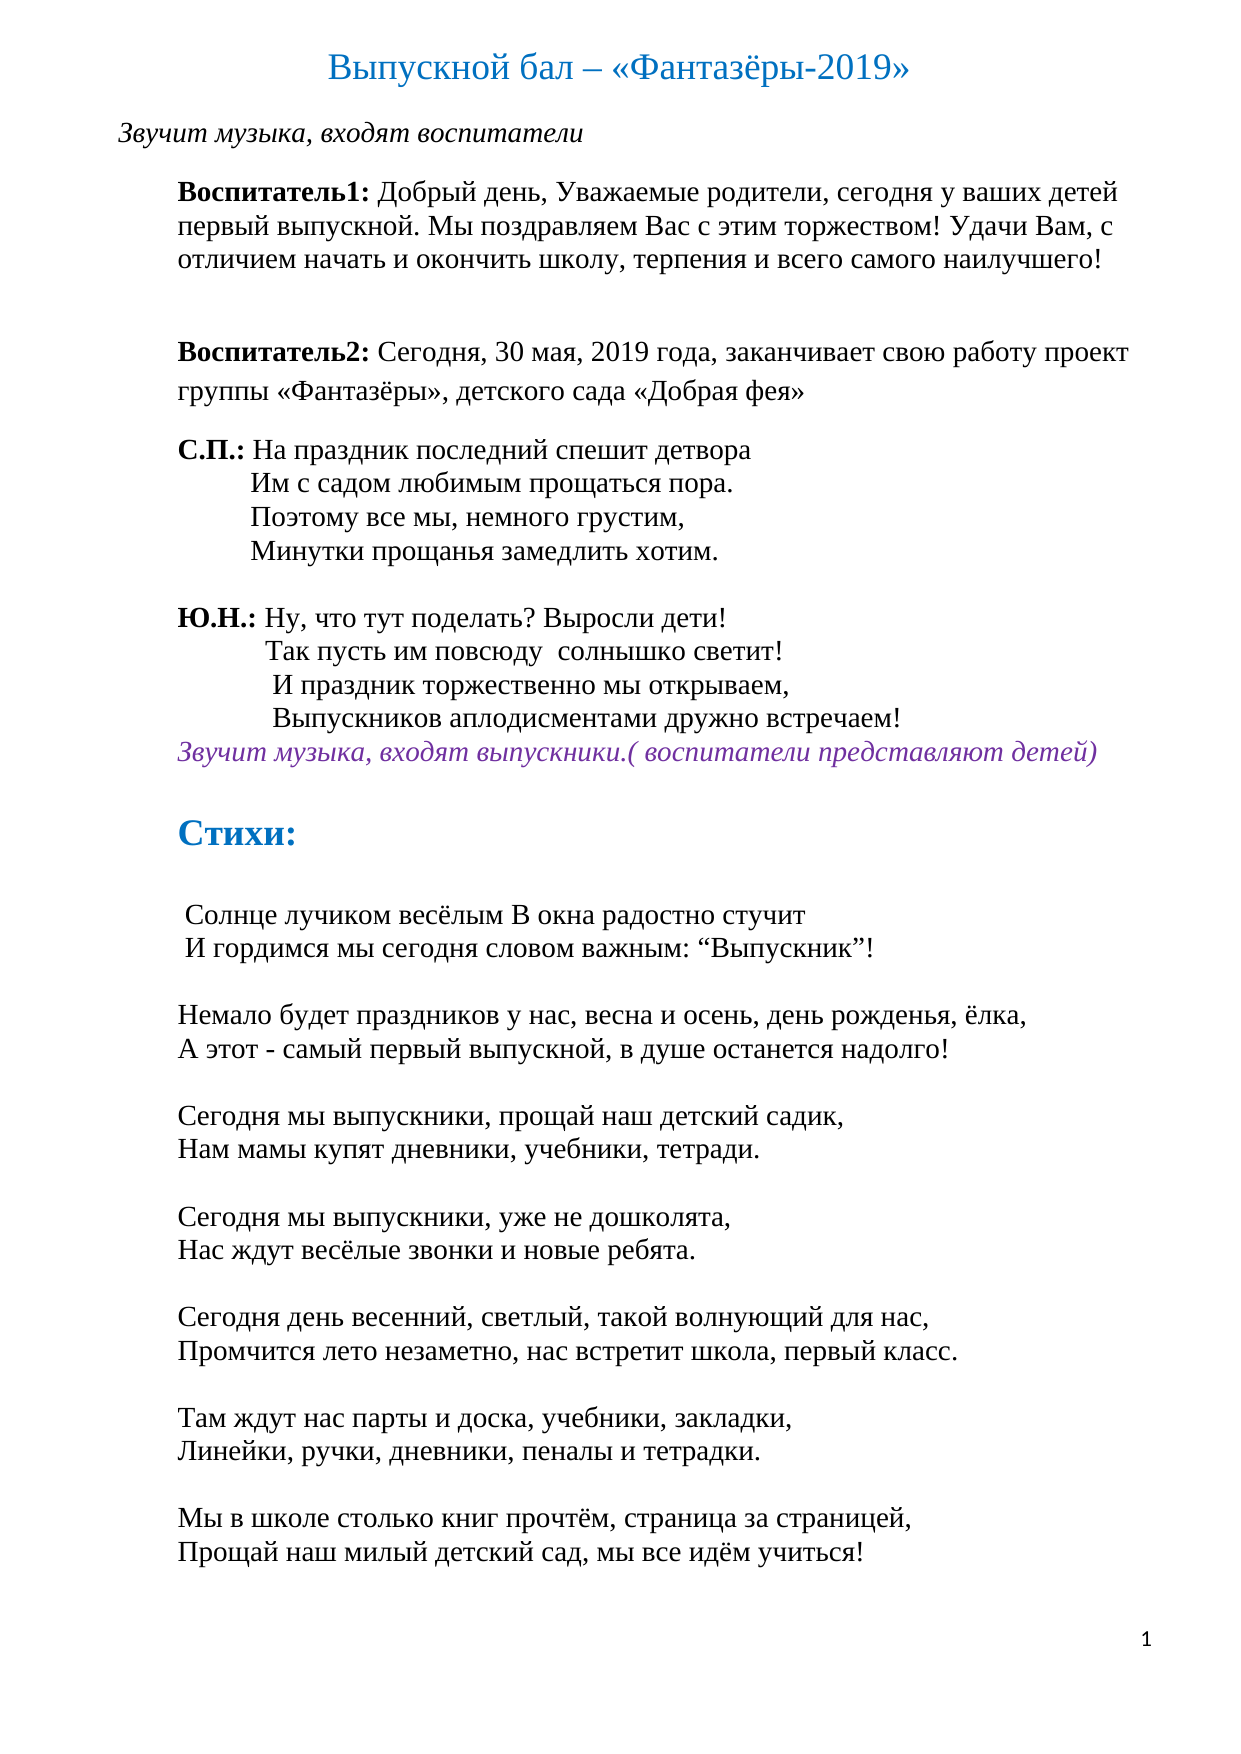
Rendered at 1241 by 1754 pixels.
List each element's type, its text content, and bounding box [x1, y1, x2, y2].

text Им с садом любимым прощаться пора. [177, 466, 1152, 499]
text Ю.Н.: Ну, что тут поделать? Выросли дети! [177, 600, 1152, 633]
text И гордимся мы сегодня cловом важным: “Выпускник”! [177, 930, 1152, 964]
text Сегодня мы выпускники, прощай наш детский садик, [177, 1098, 1152, 1132]
text Звучит музыка, входят воспитатели [118, 115, 1152, 148]
text Солнце лучиком весёлым В окна радостно стучит [177, 897, 1152, 930]
text Поэтому все мы, немного грустим, [177, 499, 1152, 533]
text Нас ждут весёлые звонки и новые ребята. [177, 1232, 1152, 1266]
text Воспитатель2: Сегодня, 30 мая, 2019 года, заканчивает свою работу проект группы «Фантазёры», детского сада «Добрая фея» [177, 334, 1152, 406]
text Там ждут нас парты и доска, учебники, закладки, [177, 1400, 1152, 1433]
text Звучит музыка, входят выпускники.( воспитатели представляют детей) [177, 734, 1152, 767]
text Сегодня мы выпускники, уже не дошколята, [177, 1199, 1152, 1232]
text А этот - самый первый выпускной, в душе останется надолго! [177, 1031, 1152, 1064]
text Сегодня день весенний, светлый, такой волнующий для нас, [177, 1299, 1152, 1333]
text С.П.: На праздник последний спешит детвора [177, 432, 1152, 466]
text Нам мамы купят дневники, учебники, тетради. [177, 1132, 1152, 1165]
text Так пусть им повсюду солнышко светит! [177, 633, 1152, 667]
text И праздник торжественно мы открываем, [177, 667, 1152, 700]
text Немало будет праздников у нас, весна и осень, день рожденья, ёлка, [177, 997, 1152, 1031]
text Выпускной бал – «Фантазёры-2019» [177, 44, 1152, 87]
text Воспитатель1: Добрый день, Уважаемые родители, сегодня у ваших детей первый выпускной. Мы поздравляем Вас с этим торжеством! Удачи Вам, с отличием начать и окончить школу, терпения и всего самого наилучшего! [177, 174, 1152, 275]
text Мы в школе столько книг прочтём, страница за страницей, [177, 1501, 1152, 1534]
text Стихи: [177, 811, 1152, 854]
text Выпускников аплодисментами дружно встречаем! [177, 700, 1152, 734]
text Прощай наш милый детский сад, мы все идём учиться! [177, 1534, 1152, 1568]
text Промчится лето незаметно, нас встретит школа, первый класс. [177, 1333, 1152, 1366]
text Линейки, ручки, дневники, пеналы и тетрадки. [177, 1433, 1152, 1467]
text Минутки прощанья замедлить хотим. [177, 533, 1152, 566]
